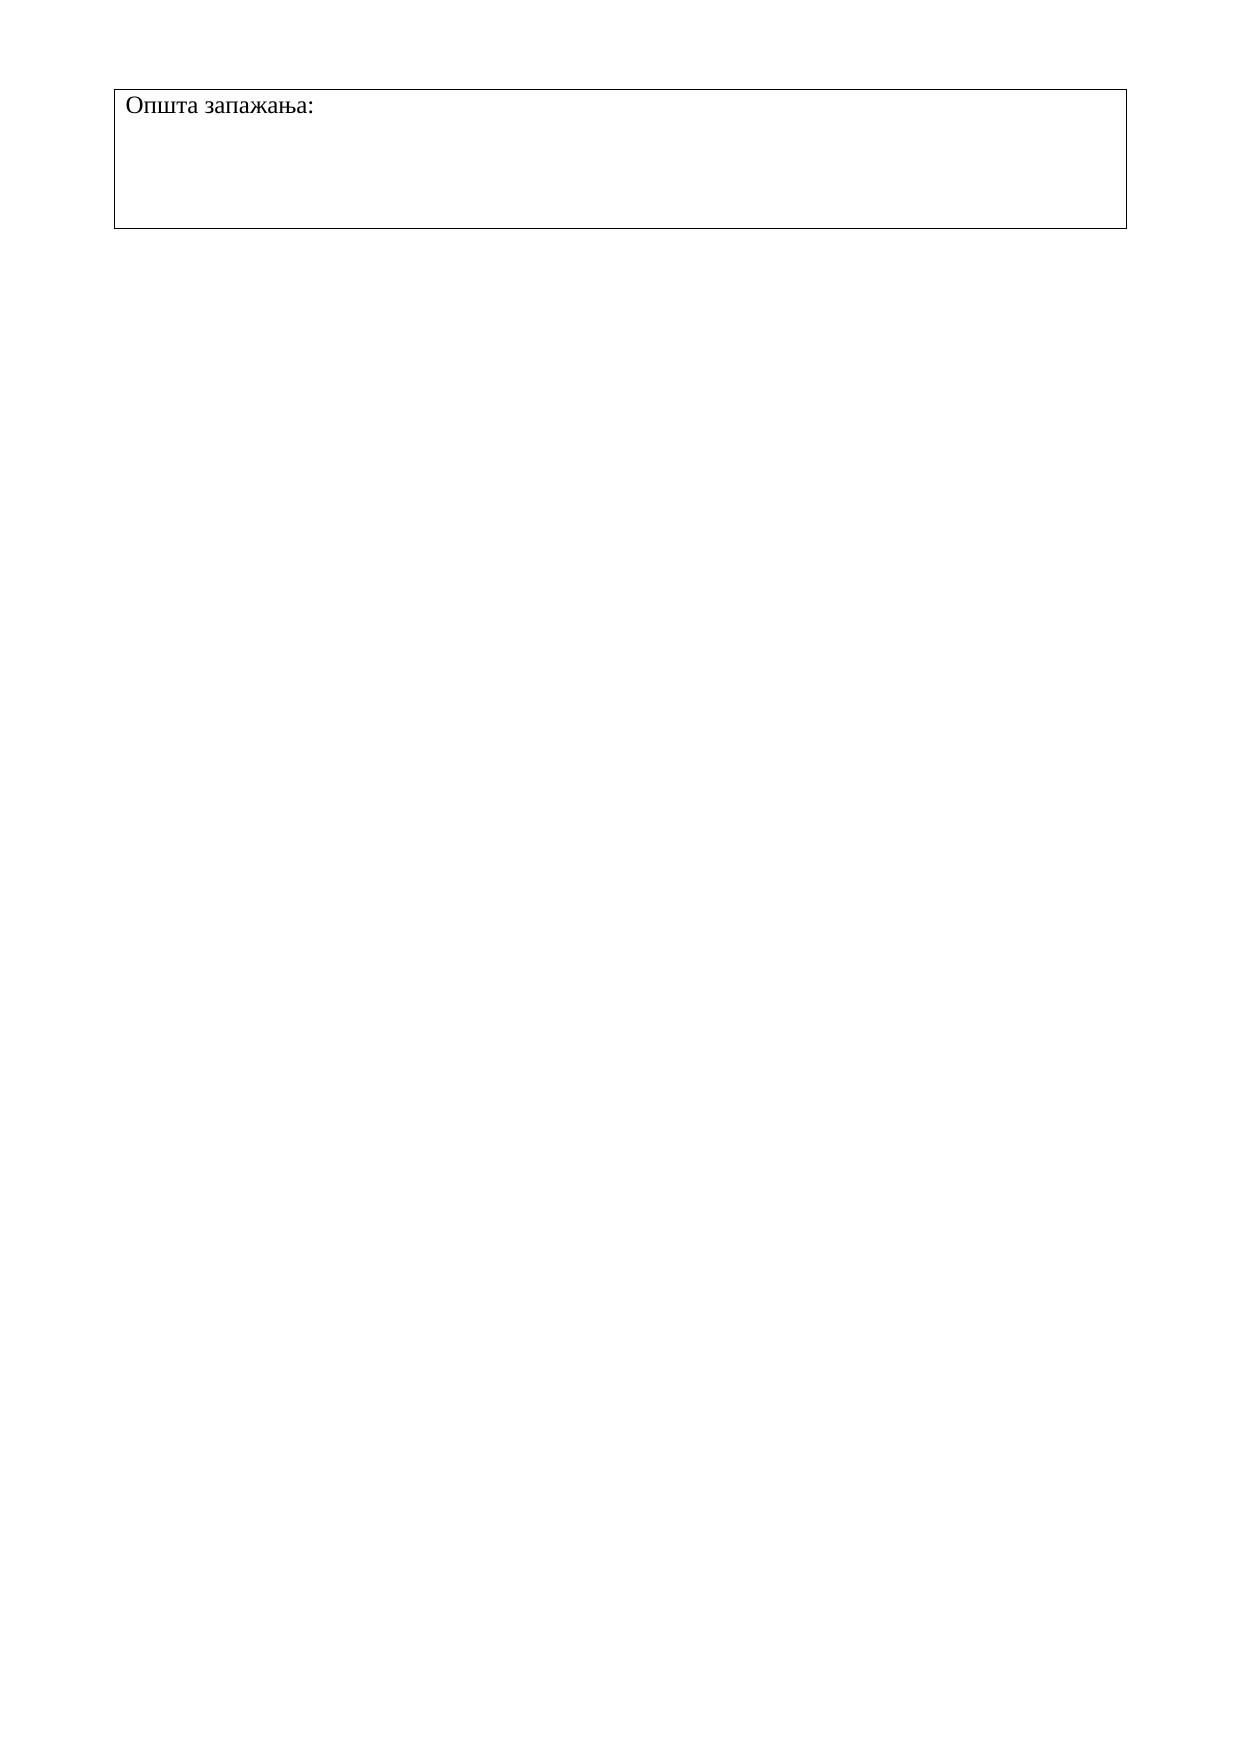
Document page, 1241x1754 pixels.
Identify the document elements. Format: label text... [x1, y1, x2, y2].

table_cell Општа запажања: [115, 90, 1126, 228]
